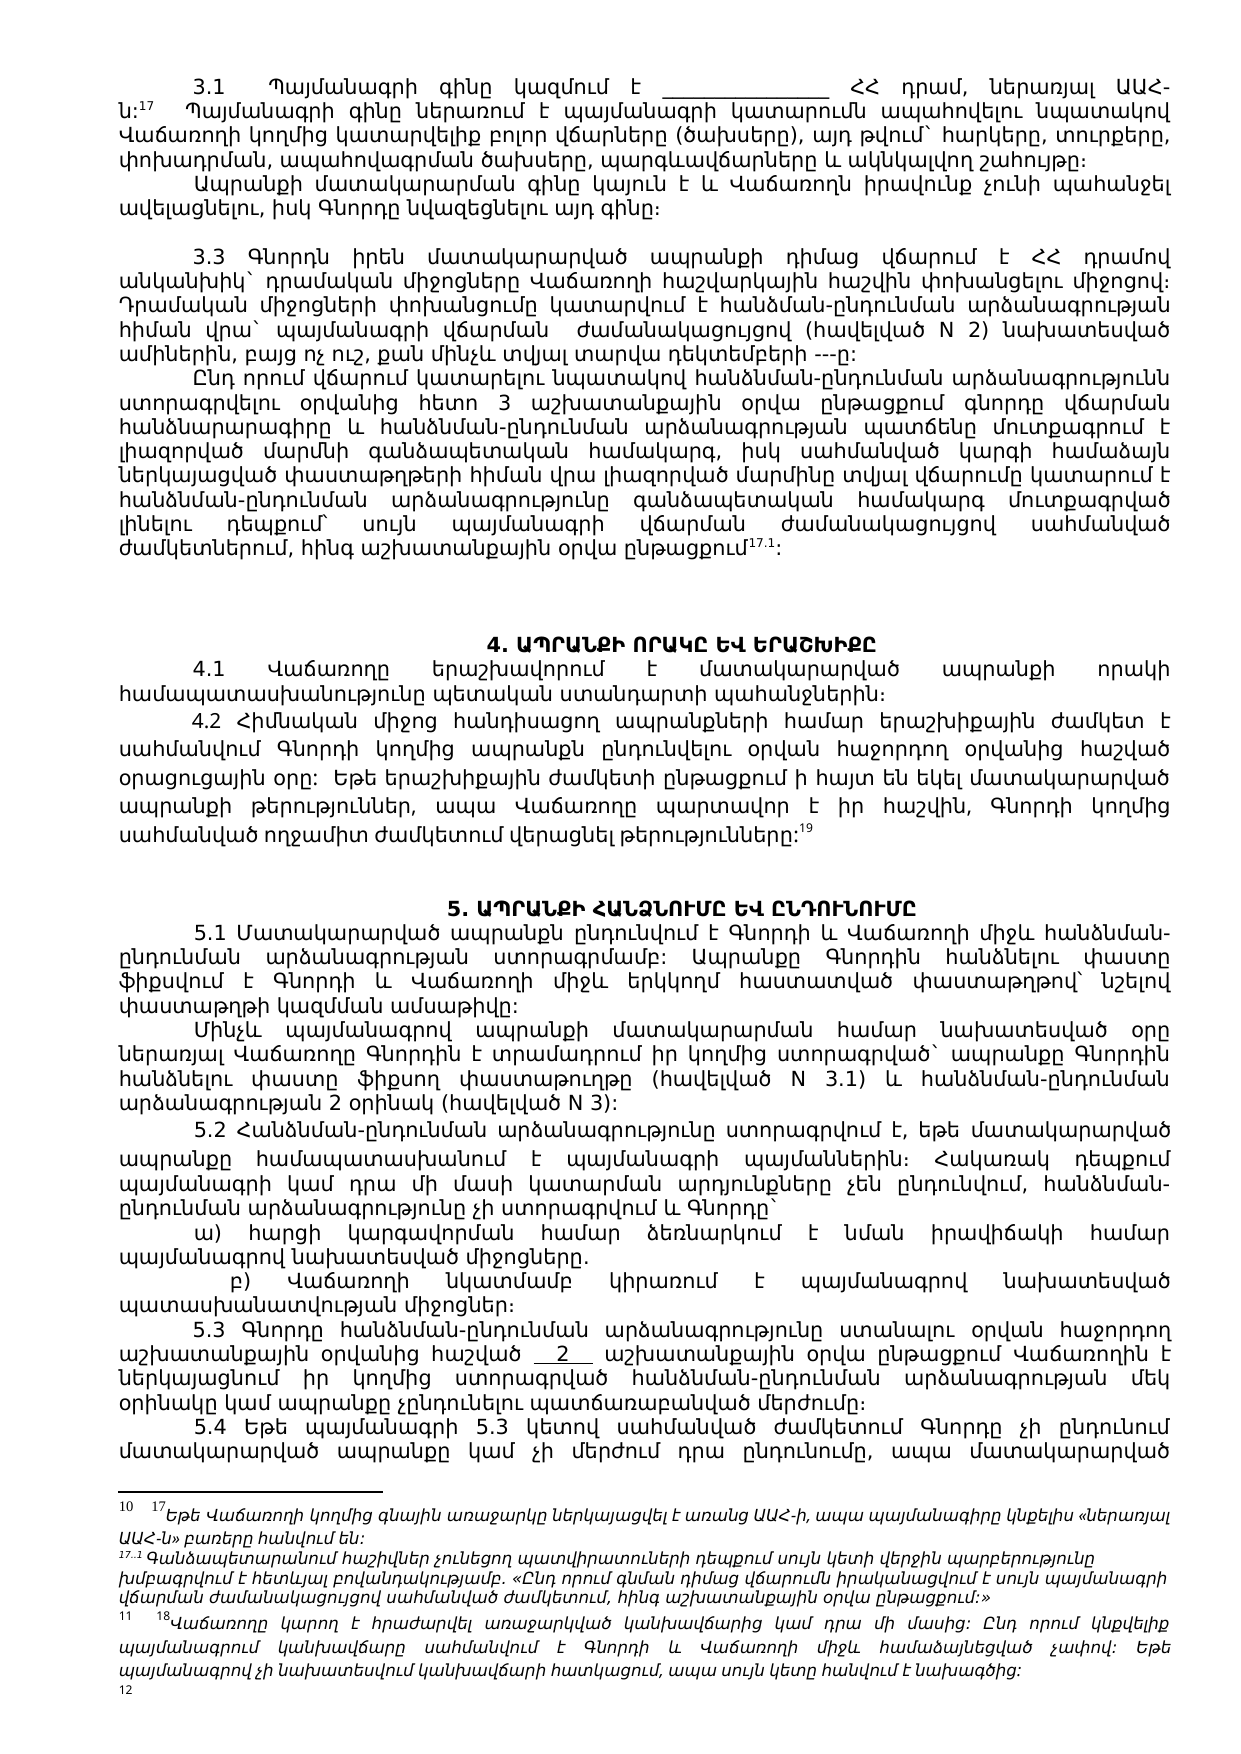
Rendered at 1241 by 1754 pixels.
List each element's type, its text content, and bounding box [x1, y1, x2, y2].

text Մինչև պայմանագրով ապրանքի մատակարարման համար նախատեսված օրը ներառյալ Վաճառողը Գնորդին է տրամադրում իր կողմից ստորագրված` ապրանքը Գնորդին հանձնելու փաստը ֆիքսող փաստաթուղթը (հավելված N 3.1) և հանձնման-ընդունման արձանագրության 2 օրինակ (հավելված N 3): [118, 1018, 1171, 1115]
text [118, 1415, 1171, 1463]
text 5.1 Մատակարարված ապրանքն ընդունվում է Գնորդի և Վաճառողի միջև հանձնման-ընդունման արձանագրության ստորագրմամբ: Ապրանքը Գնորդին հանձնելու փաստը ֆիքսվում է Գնորդի և Վաճառողի միջև երկկողմ հաստատված փաստաթղթով՝ նշելով փաստաթղթի կազմման ամսաթիվը: [118, 921, 1171, 1018]
text 4. ԱՊՐԱՆՔԻ ՈՐԱԿԸ ԵՎ ԵՐԱՇԽԻՔԸ [118, 633, 1171, 657]
text բ) Վաճառողի նկատմամբ կիրառում է պայմանագրով նախատեսված պատասխանատվության միջոցներ։ [118, 1269, 1171, 1318]
text 4.2 Հիմնական միջոց հանդիսացող ապրանքների համար երաշխիքային ժամկետ է սահմանվում Գնորդի կողմից ապրանքն ընդունվելու օրվան հաջորդող օրվանից հաշված օրացուցային օրը: Եթե երաշխիքային ժամկետի ընթացքում ի հայտ են եկել մատակարարված ապրանքի թերություններ, ապա Վաճառողը պարտավոր է իր հաշվին, Գնորդի կողմից սահմանված ողջամիտ ժամկետում վերացնել թերությունները:1931 [118, 706, 1171, 848]
text ա) հարցի կարգավորման համար ձեռնարկում է նման իրավիճակի համար պայմանագրով նախատեսված միջոցները. [118, 1221, 1171, 1269]
text 3.3 Գնորդն իրեն մատակարարված ապրանքի դիմաց վճարում է ՀՀ դրամով անկանխիկ` դրամական միջոցները Վաճառողի հաշվարկային հաշվին փոխանցելու միջոցով։ Դրամական միջոցների փոխանցումը կատարվում է հանձման-ընդունման արձանագրության հիման վրա` պայմանագրի վճարման ժամանակացույցով (հավելված N 2) նախատեսված ամիներին, բայց ոչ ուշ, քան մինչև տվյալ տարվա դեկտեմբերի ---ը: [118, 245, 1171, 366]
text 5. ԱՊՐԱՆՔԻ ՀԱՆՁՆՈՒՄԸ ԵՎ ԸՆԴՈՒՆՈՒՄԸ [118, 897, 1171, 921]
text Ապրանքի մատակարարման գինը կայուն է և Վաճառողն իրավունք չունի պահանջել ավելացնելու, իսկ Գնորդը նվազեցնելու այդ գինը։ [118, 172, 1171, 221]
text 5.2 Հանձնման-ընդունման արձանագրությունը ստորագրվում է, եթե մատակարարված ապրանքը համապատասխանում է պայմանագրի պայմաններին։ Հակառակ դեպքում պայմանագրի կամ դրա մի մասի կատարման արդյունքները չեն ընդունվում, հանձնման-ընդունման արձանագրությունը չի ստորագրվում և Գնորդը` [118, 1115, 1171, 1221]
text 4.1 Վաճառողը երաշխավորում է մատակարարված ապրանքի որակի համապատասխանությունը պետական ստանդարտի պահանջներին։ [118, 657, 1171, 706]
text Ընդ որում վճարում կատարելու նպատակով հանձնման-ընդունման արձանագրությունն ստորագրվելու օրվանից հետո 3 աշխատանքային օրվա ընթացքում գնորդը վճարման հանձնարարագիրը և հանձնման-ընդունման արձանագրության պատճենը մուտքագրում է լիազորված մարմնի գանձապետական համակարգ, իսկ սահմանված կարգի համաձայն ներկայացված փաստաթղթերի հիման վրա լիազորված մարմինը տվյալ վճարումը կատարում է հանձնման-ընդունման արձանագրությունը գանձապետական համակարգ մուտքագրված լինելու դեպքում՝ սույն պայմանագրի վճարման ժամանակացույցով սահմանված ժամկետներում, հինգ աշխատանքային օրվա ընթացքում17.1: [118, 366, 1171, 560]
text 5.3 Գնորդը հանձնման-ընդունման արձանագրությունը ստանալու օրվան հաջորդող աշխատանքային օրվանից հաշված 2 աշխատանքային օրվա ընթացքում Վաճառողին է ներկայացնում իր կողմից ստորագրված հանձնման-ընդունման արձանագրության մեկ օրինակը կամ ապրանքը չընդունելու պատճառաբանված մերժումը։ [118, 1318, 1171, 1415]
text 3.1 Պայմանագրի գինը կազմում է ________________ ՀՀ դրամ, ներառյալ ԱԱՀ-ն:1729Պայմանագրի գինը ներառում է պայմանագրի կատարումն ապահովելու նպատակով Վաճառողի կողմից կատարվելիք բոլոր վճարները (ծախսերը), այդ թվում` հարկերը, տուրքերը, փոխադրման, ապահովագրման ծախսերը, պարգևավճարները և ակնկալվող շահույթը։ [118, 75, 1171, 172]
